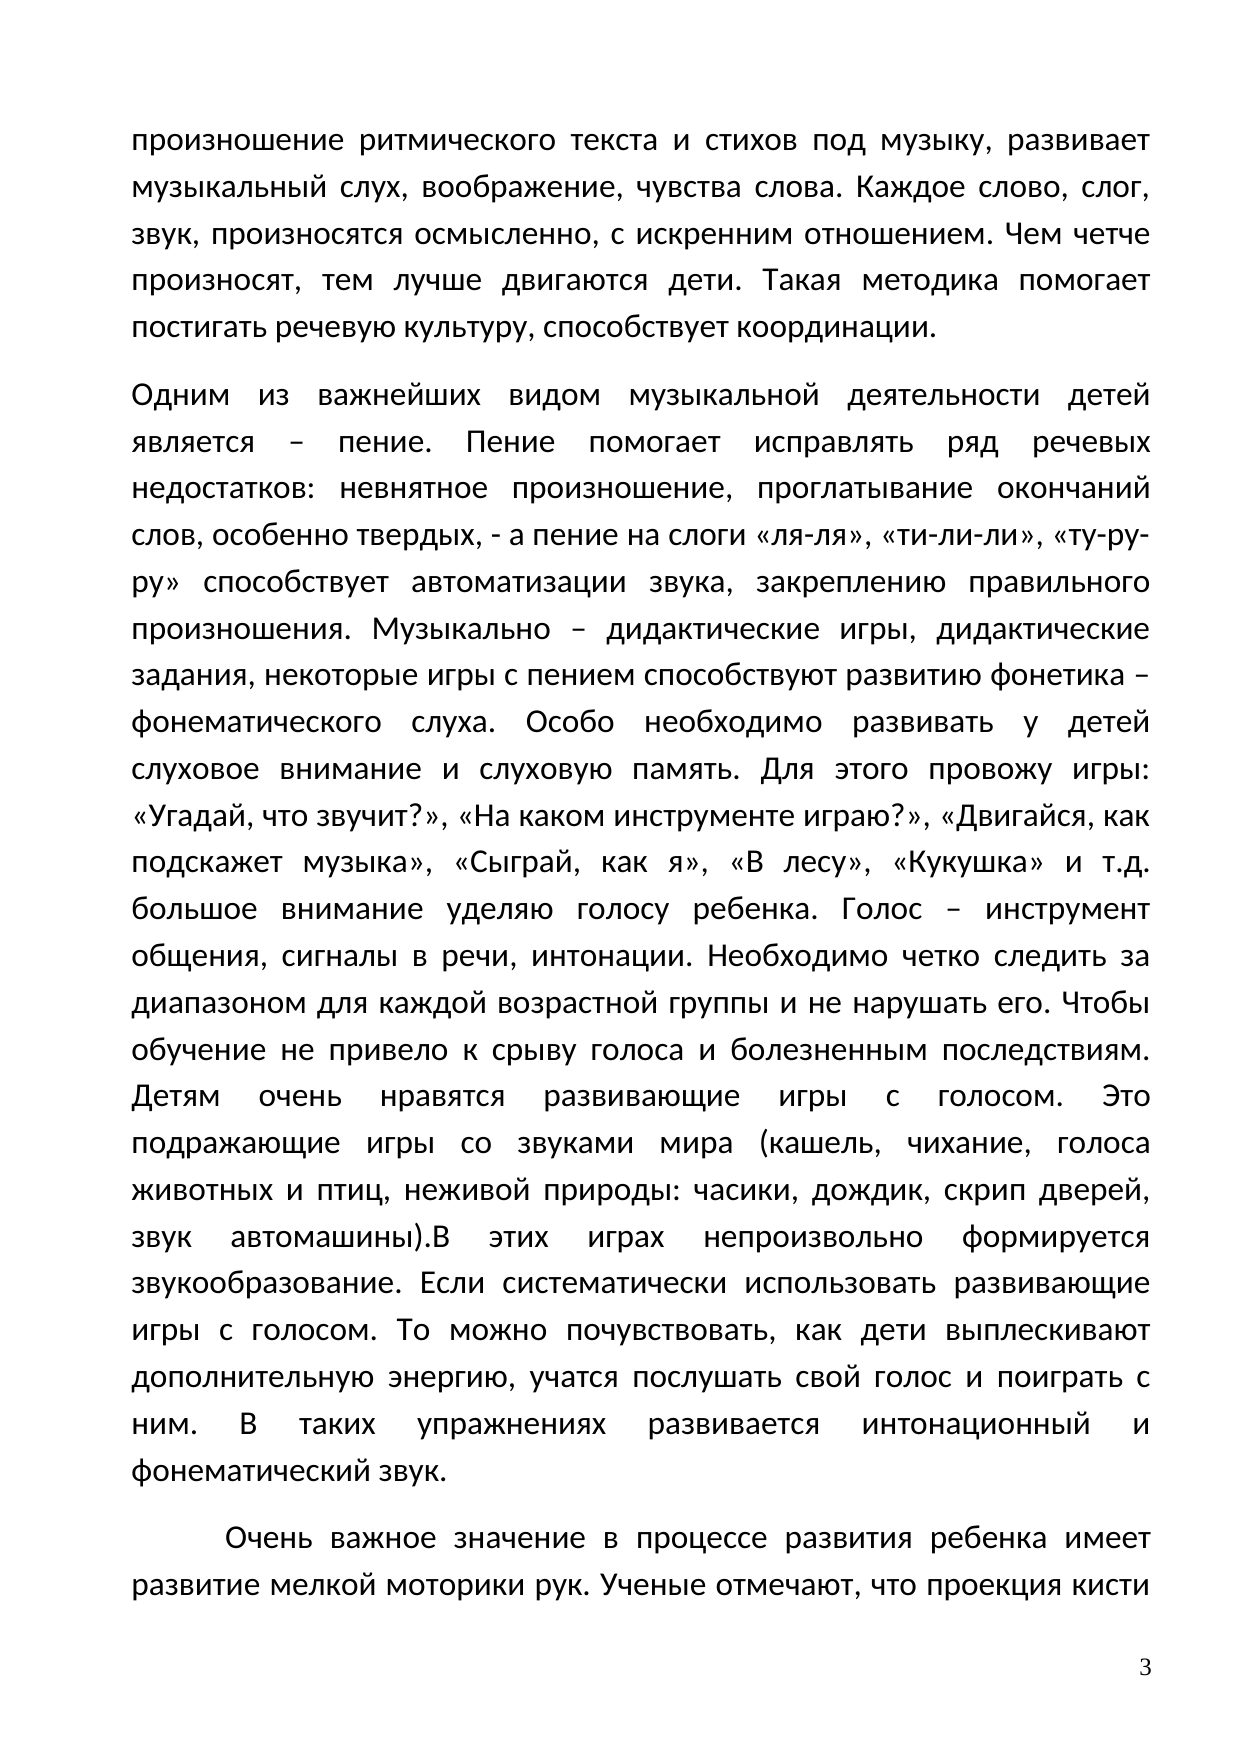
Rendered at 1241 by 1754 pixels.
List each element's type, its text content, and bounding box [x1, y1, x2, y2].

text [131, 118, 1152, 346]
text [131, 1516, 1152, 1604]
text Одним из важнейших видом музыкальной деятельности детей является – пение. Пение помогает исправлять ряд речевых недостатков: невнятное произношение, проглатывание окончаний слов, особенно твердых, - а пение на слоги «ля-ля», «ти-ли-ли», «ту-ру-ру» способствует автоматизации звука, закреплению правильного произношения. Музыкально – дидактические игры, дидактические задания, некоторые игры с пением способствуют развитию фонетика – фонематического слуха. Особо необходимо развивать у детей слуховое внимание и слуховую память. Для этого провожу игры: «Угадай, что звучит?», «На каком инструменте играю?», «Двигайся, как подскажет музыка», «Сыграй, как я», «В лесу», «Кукушка» и т.д. большое внимание уделяю голосу ребенка. Голос – инструмент общения, сигналы в речи, интонации. Необходимо четко следить за диапазоном для каждой возрастной группы и не нарушать его. Чтобы обучение не привело к срыву голоса и болезненным последствиям. Детям очень нравятся развивающие игры с голосом. Это подражающие игры со звуками мира (кашель, чихание, голоса животных и птиц, неживой природы: часики, дождик, скрип дверей, звук автомашины).В этих играх непроизвольно формируется звукообразование. Если систематически использовать развивающие игры с голосом. То можно почувствовать, как дети выплескивают дополнительную энергию, учатся послушать свой голос и поиграть с ним. В таких упражнениях развивается интонационный и фонематический звук. [131, 373, 1152, 1489]
